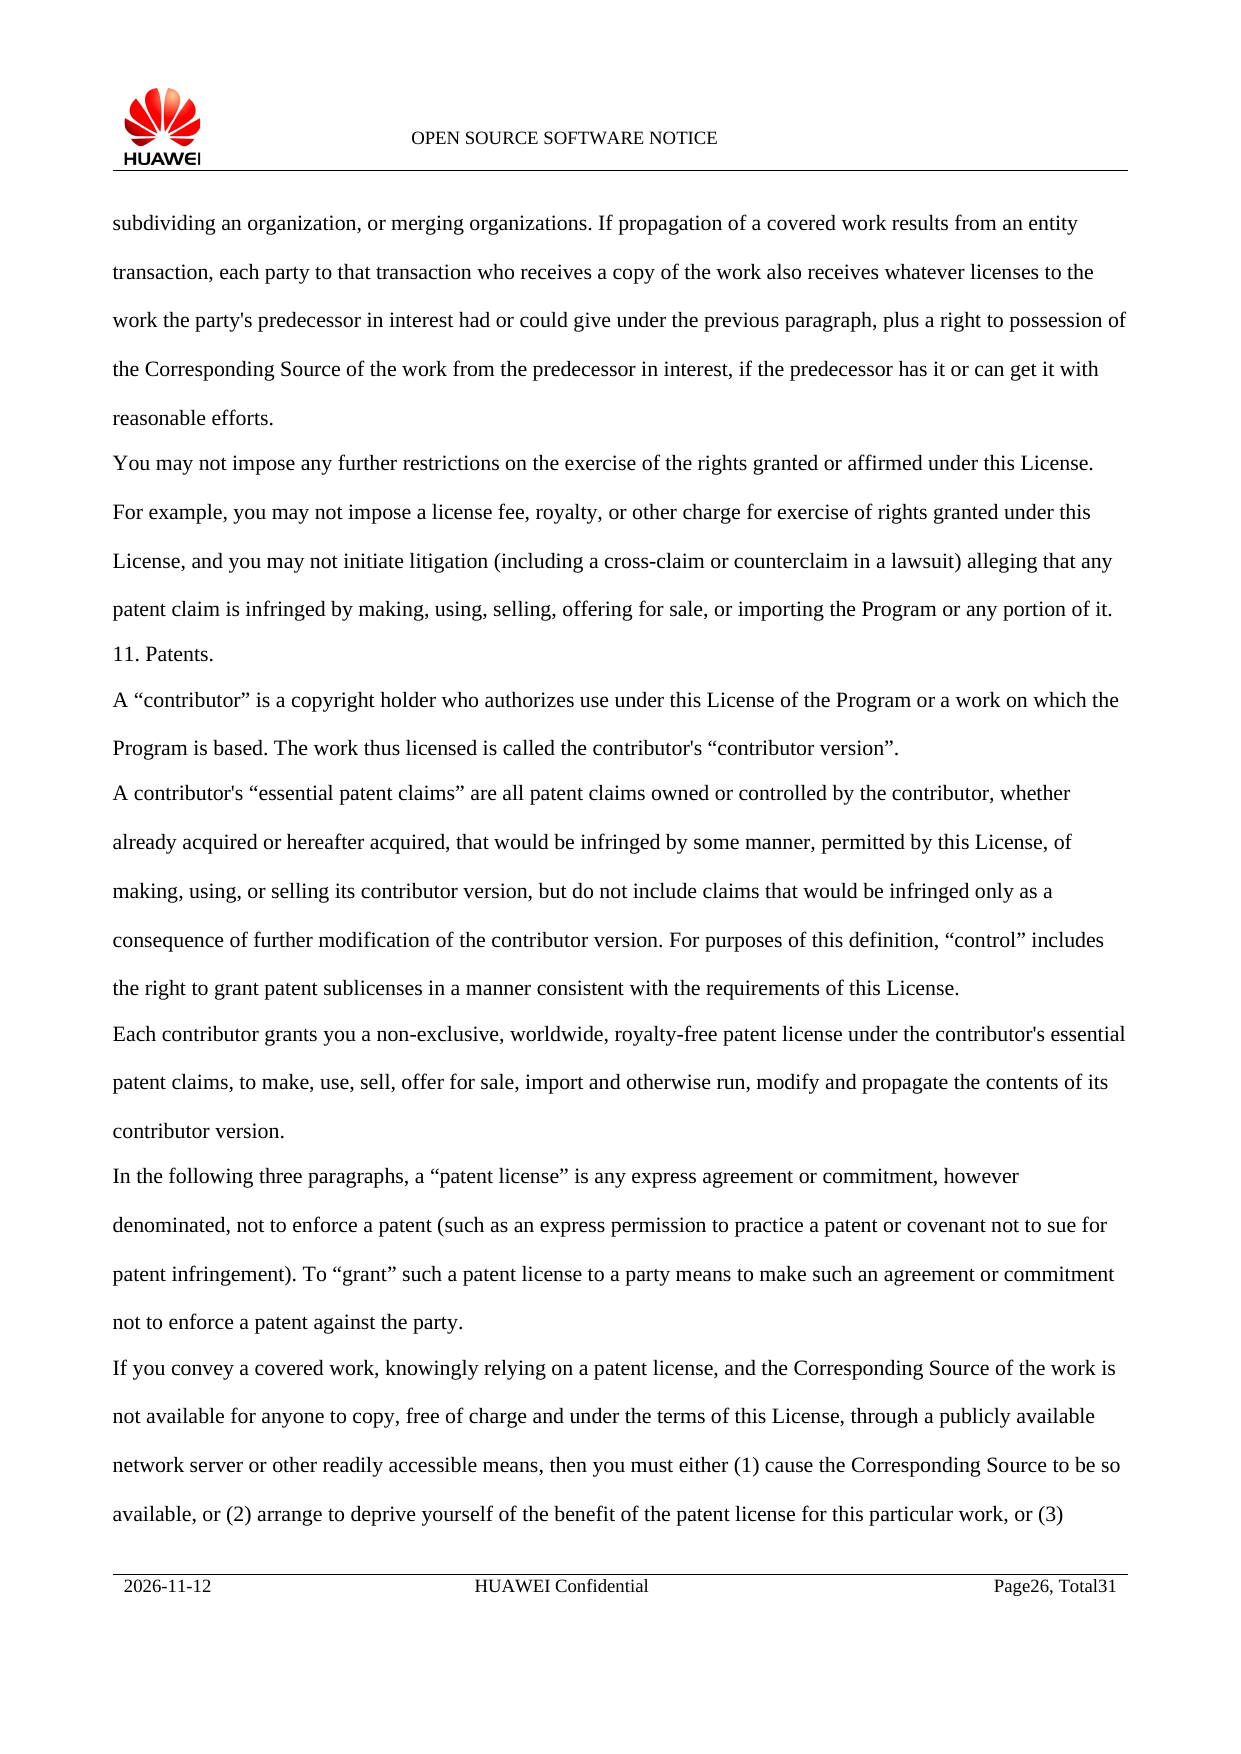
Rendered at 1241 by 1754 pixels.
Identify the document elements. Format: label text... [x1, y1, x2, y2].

text You may not impose any further restrictions on the exercise of the rights granted or affirmed under this License. For example, you may not impose a license fee, royalty, or other charge for exercise of rights granted under this License, and you may not initiate litigation (including a cross-claim or counterclaim in a lawsuit) alleging that any patent claim is infringed by making, using, selling, offering for sale, or importing the Program or any portion of it. [112, 446, 1128, 625]
text A contributor's “essential patent claims” are all patent claims owned or controlled by the contributor, whether already acquired or hereafter acquired, that would be infringed by some manner, permitted by this License, of making, using, or selling its contributor version, but do not include claims that would be infringed only as a consequence of further modification of the contributor version. For purposes of this definition, “control” includes the right to grant patent sublicenses in a manner consistent with the requirements of this License. [112, 777, 1128, 1004]
text In the following three paragraphs, a “patent license” is any express agreement or commitment, however denominated, not to enforce a patent (such as an express permission to practice a patent or covenant not to sue for patent infringement). To “grant” such a patent license to a party means to make such an agreement or commitment not to enforce a patent against the party. [112, 1159, 1128, 1338]
text Each contributor grants you a non-exclusive, worldwide, royalty-free patent license under the contributor's essential patent claims, to make, use, sell, offer for sale, import and otherwise run, modify and propagate the contents of its contributor version. [112, 1017, 1128, 1147]
text A “contributor” is a copyright holder who authorizes use under this License of the Program or a work on which the Program is based. The work thus licensed is called the contributor's “contributor version”. [112, 683, 1128, 764]
text 11. Patents. [112, 638, 1128, 670]
picture [124, 88, 201, 165]
